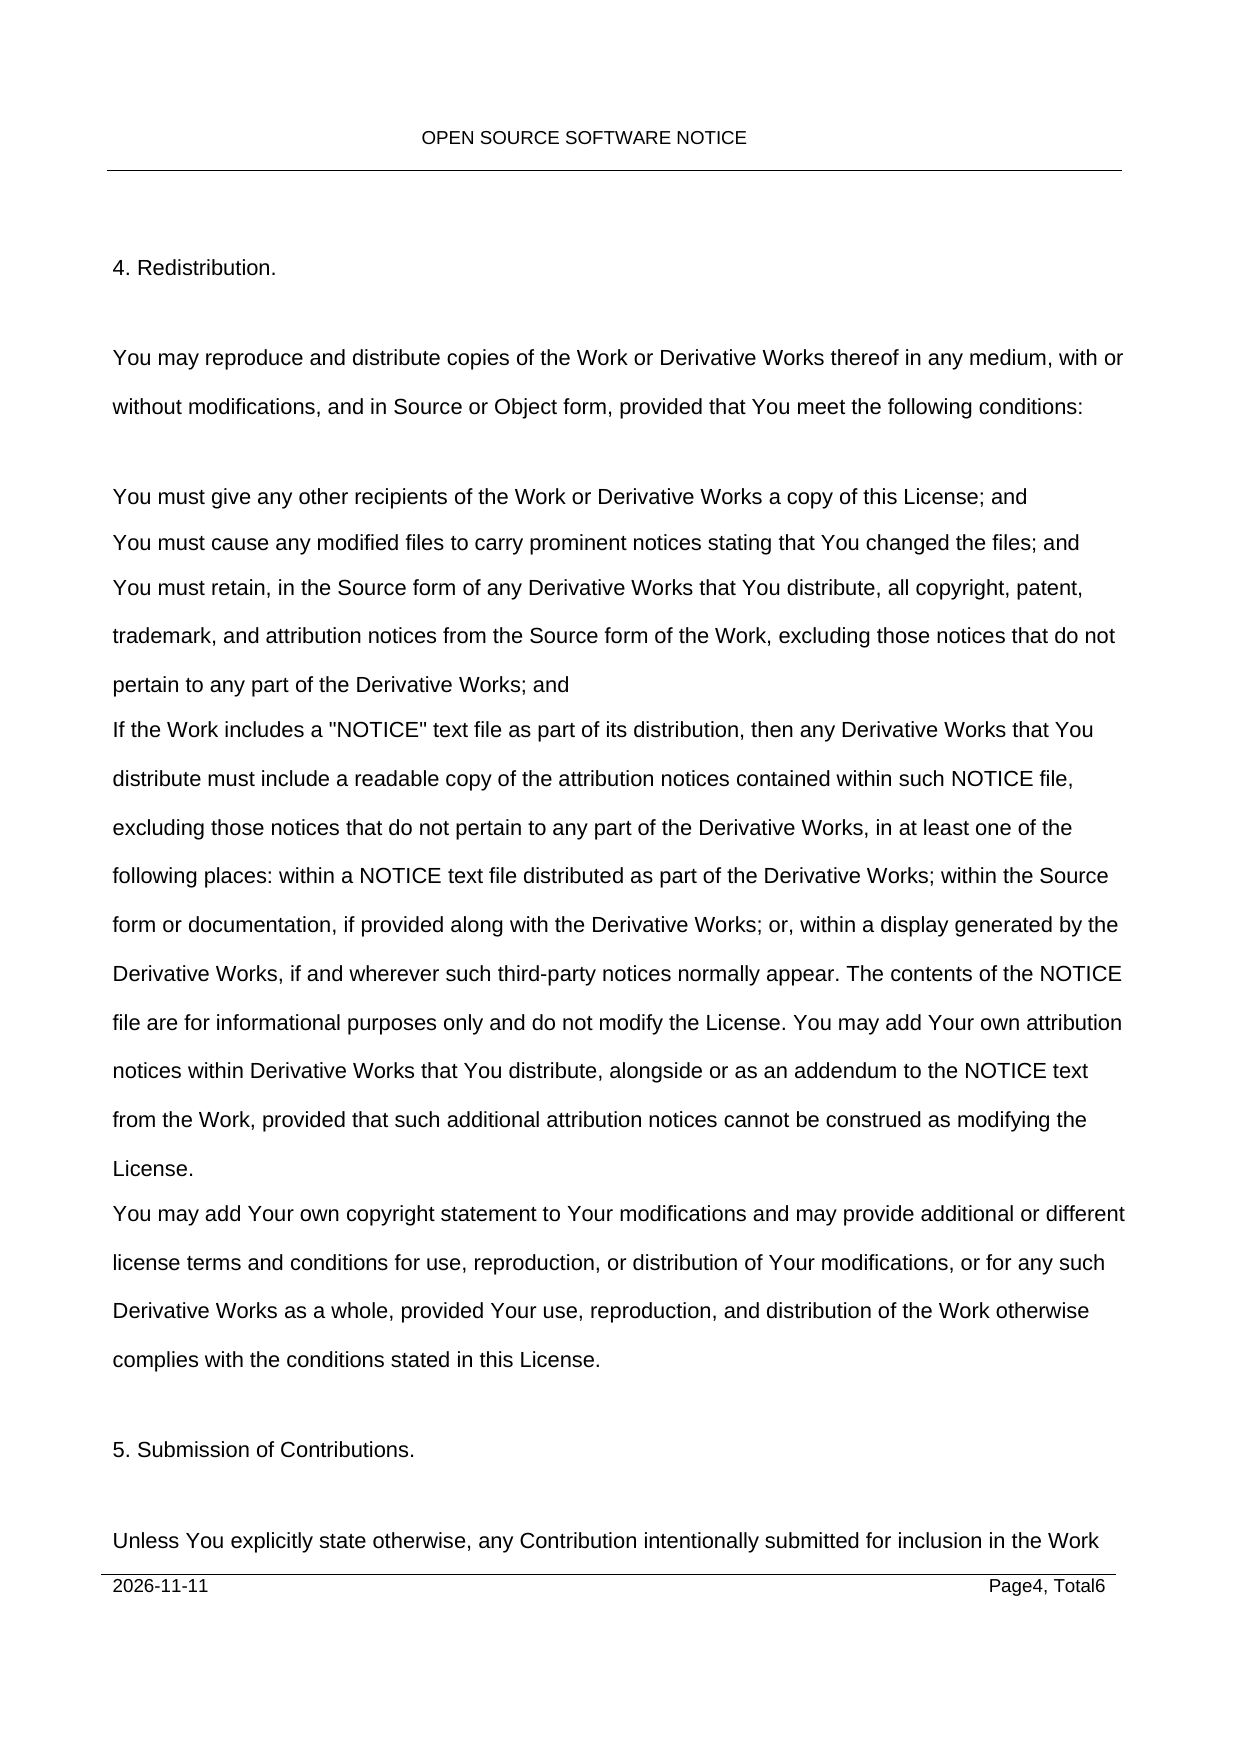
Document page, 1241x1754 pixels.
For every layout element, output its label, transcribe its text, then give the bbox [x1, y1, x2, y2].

text You may add Your own copyright statement to Your modifications and may provide additional or different license terms and conditions for use, reproduction, or distribution of Your modifications, or for any such Derivative Works as a whole, provided Your use, reproduction, and distribution of the Work otherwise complies with the conditions stated in this License. [112, 1197, 1128, 1376]
text You may reproduce and distribute copies of the Work or Derivative Works thereof in any medium, with or without modifications, and in Source or Object form, provided that You meet the following conditions: [112, 342, 1128, 423]
text 4. Redistribution. [112, 251, 1128, 284]
text You must retain, in the Source form of any Derivative Works that You distribute, all copyright, patent, trademark, and attribution notices from the Source form of the Work, excluding those notices that do not pertain to any part of the Derivative Works; and [112, 571, 1128, 701]
text 5. Submission of Contributions. [112, 1434, 1128, 1466]
text You must cause any modified files to carry prominent notices stating that You changed the files; and [112, 526, 1128, 558]
text If the Work includes a "NOTICE" text file as part of its distribution, then any Derivative Works that You distribute must include a readable copy of the attribution notices contained within such NOTICE file, excluding those notices that do not pertain to any part of the Derivative Works, in at least one of the following places: within a NOTICE text file distributed as part of the Derivative Works; within the Source form or documentation, if provided along with the Derivative Works; or, within a display generated by the Derivative Works, if and wherever such third-party notices normally appear. The contents of the NOTICE file are for informational purposes only and do not modify the License. You may add Your own attribution notices within Derivative Works that You distribute, alongside or as an addendum to the NOTICE text from the Work, provided that such additional attribution notices cannot be construed as modifying the License. [112, 713, 1128, 1185]
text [112, 1524, 1128, 1556]
text You must give any other recipients of the Work or Derivative Works a copy of this License; and [112, 481, 1128, 513]
